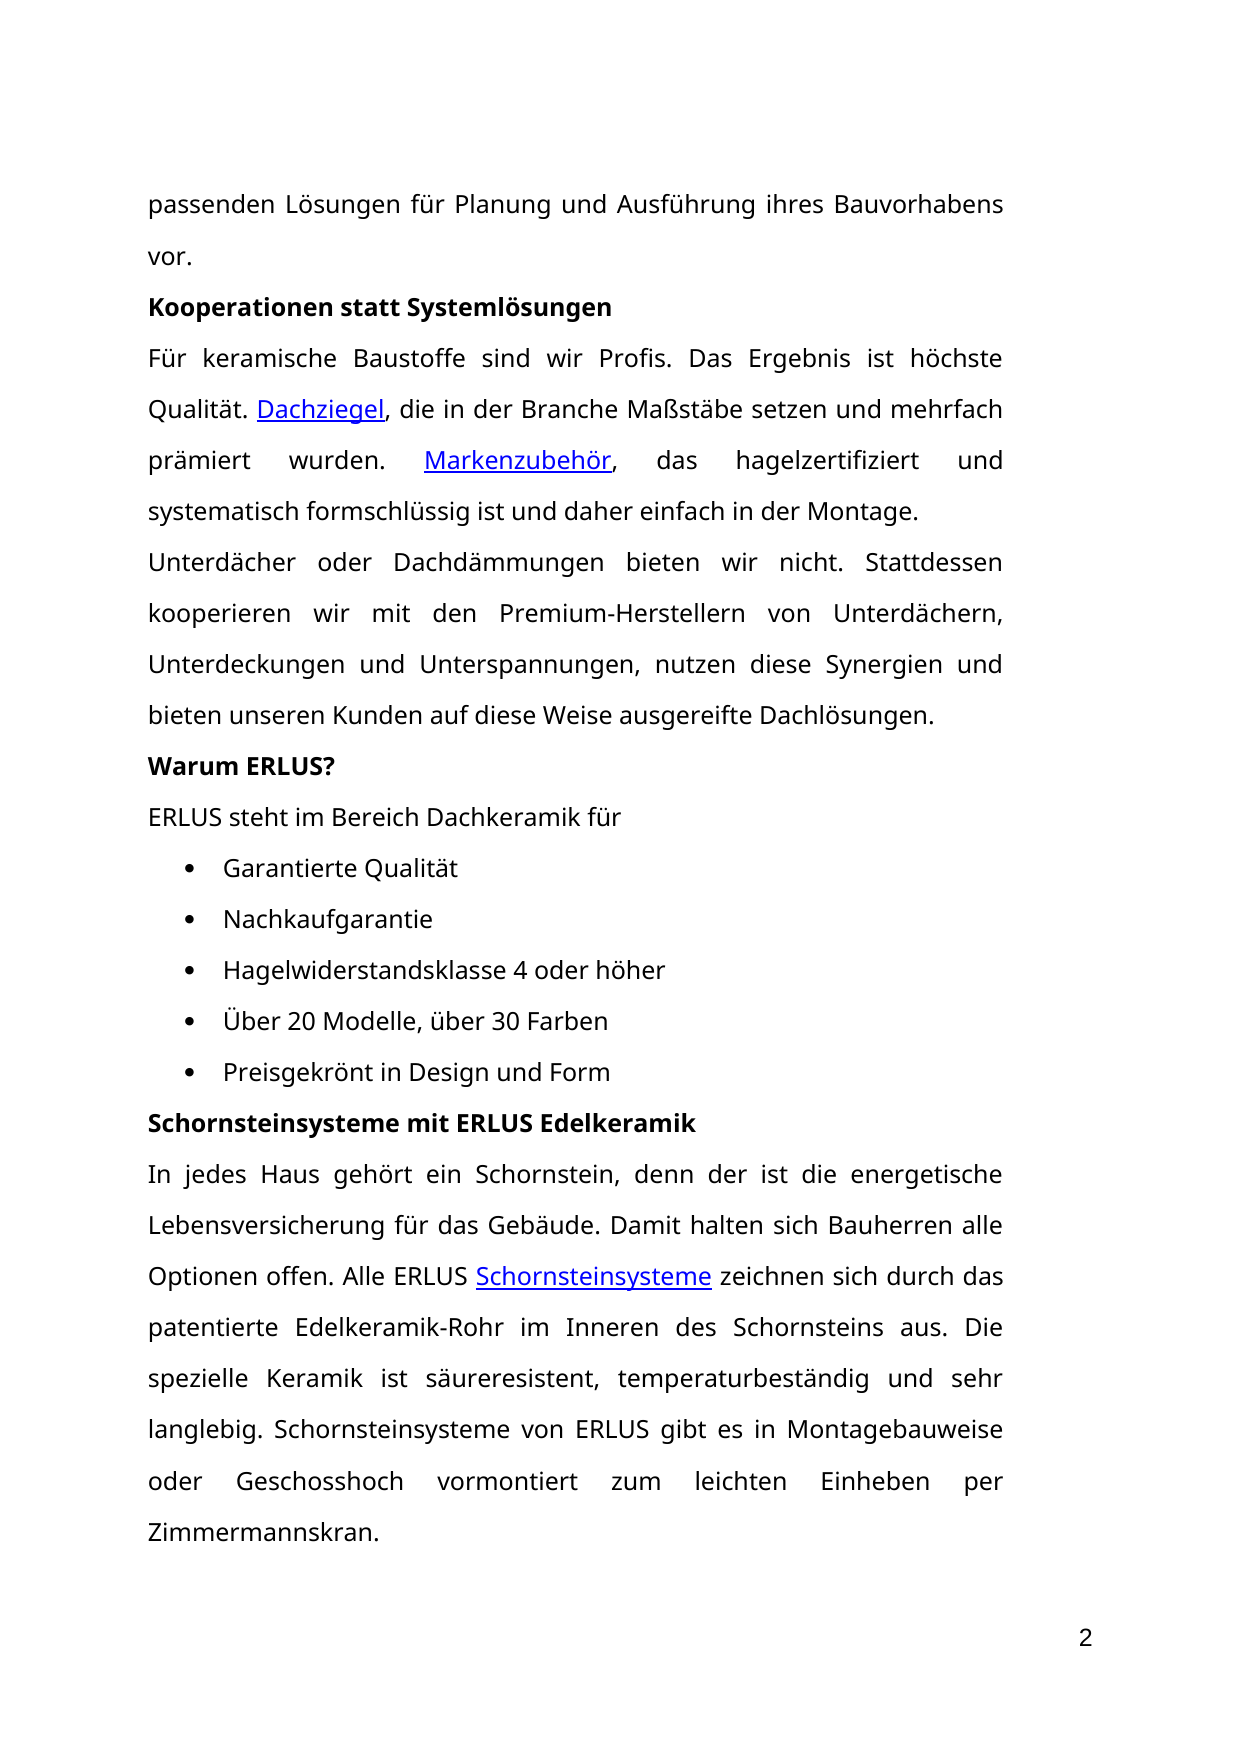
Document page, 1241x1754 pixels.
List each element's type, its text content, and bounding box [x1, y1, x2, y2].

list Über 20 Modelle, über 30 Farben [185, 1004, 1004, 1038]
text Für keramische Baustoffe sind wir Profis. Das Ergebnis ist höchste Qualität. Dachziegel, die in der Branche Maßstäbe setzen und mehrfach prämiert wurden. Markenzubehör, das hagelzertifiziert und systematisch formschlüssig ist und daher einfach in der Montage. [148, 340, 1004, 527]
list Hagelwiderstandsklasse 4 oder höher [185, 953, 1004, 987]
list Preisgekrönt in Design und Form [185, 1055, 1004, 1089]
text Unterdächer oder Dachdämmungen bieten wir nicht. Stattdessen kooperieren wir mit den Premium-Herstellern von Unterdächern, Unterdeckungen und Unterspannungen, nutzen diese Synergien und bieten unseren Kunden auf diese Weise ausgereifte Dachlösungen. [148, 544, 1004, 732]
text Kooperationen statt Systemlösungen [148, 289, 1004, 323]
list Nachkaufgarantie [185, 902, 1004, 936]
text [148, 187, 1004, 272]
text Schornsteinsysteme mit ERLUS Edelkeramik [148, 1106, 1004, 1140]
text ERLUS steht im Bereich Dachkeramik für [148, 800, 1004, 834]
text In jedes Haus gehört ein Schornstein, denn der ist die energetische Lebensversicherung für das Gebäude. Damit halten sich Bauherren alle Optionen offen. Alle ERLUS Schornsteinsysteme zeichnen sich durch das patentierte Edelkeramik-Rohr im Inneren des Schornsteins aus. Die spezielle Keramik ist säureresistent, temperaturbeständig und sehr langlebig. Schornsteinsysteme von ERLUS gibt es in Montagebauweise oder Geschosshoch vormontiert zum leichten Einheben per Zimmermannskran. [148, 1157, 1004, 1548]
text Warum ERLUS? [148, 749, 1004, 783]
list Garantierte Qualität [185, 851, 1004, 885]
